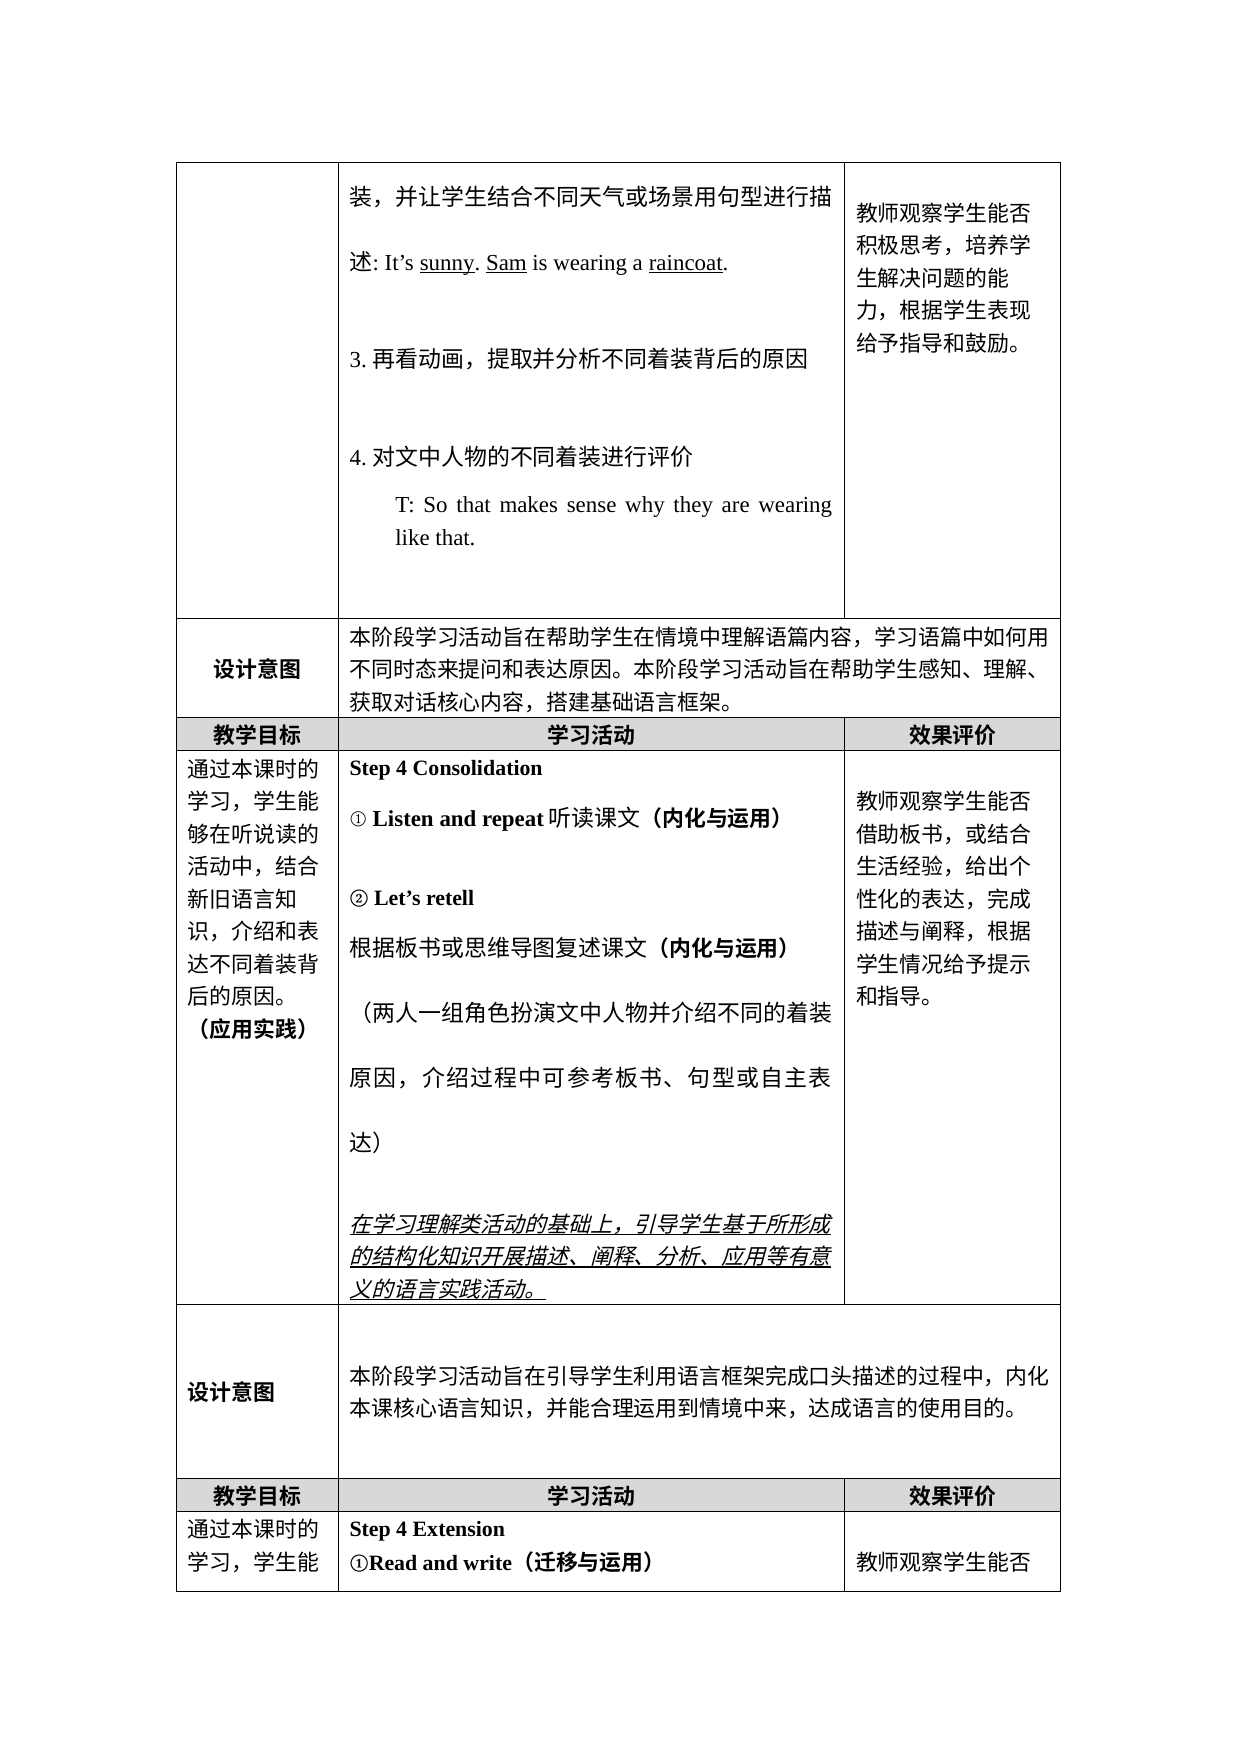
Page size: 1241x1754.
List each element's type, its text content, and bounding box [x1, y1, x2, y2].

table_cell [845, 163, 1060, 618]
table_cell 设计意图 [177, 1305, 338, 1477]
table_cell 本阶段学习活动旨在引导学生利用语言框架完成口头描述的过程中，内化本课核心语言知识，并能合理运用到情境中来，达成语言的使用目的。 [339, 1305, 1060, 1477]
table_cell 教学目标 [177, 718, 338, 750]
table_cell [845, 1512, 1060, 1591]
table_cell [177, 163, 338, 618]
table_cell 效果评价 [845, 1479, 1060, 1511]
table_cell 学习活动 [339, 1479, 844, 1511]
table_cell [177, 1512, 338, 1591]
table_cell 教师观察学生能否借助板书，或结合生活经验，给出个性化的表达，完成描述与阐释，根据学生情况给予提示和指导。 [845, 751, 1060, 1304]
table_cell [339, 1512, 844, 1591]
table_cell Step 4 Consolidation Listen and repeat听读课文（内化与运用） Let’s retell 根据板书或思维导图复述课文（内化与运用） （两人一组角色扮演文中人物并介绍不同的着装原因，介绍过程中可参考板书、句型或自主表达） 在学习理解类活动的基础上，引导学生基于所形成的结构化知识开展描述、阐释、分析、应用等有意义的语言实践活动。 [339, 751, 844, 1304]
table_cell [339, 163, 844, 618]
table_cell 教学目标 [177, 1479, 338, 1511]
table_cell 本阶段学习活动旨在帮助学生在情境中理解语篇内容，学习语篇中如何用不同时态来提问和表达原因。本阶段学习活动旨在帮助学生感知、理解、获取对话核心内容，搭建基础语言框架。 [339, 619, 1060, 717]
table_cell 学习活动 [339, 718, 844, 750]
table_cell 通过本课时的学习，学生能够在听说读的活动中，结合新旧语言知识，介绍和表达不同着装背后的原因。 （应用实践） [177, 751, 338, 1304]
table_cell 设计意图 [177, 619, 338, 717]
table_cell 效果评价 [845, 718, 1060, 750]
